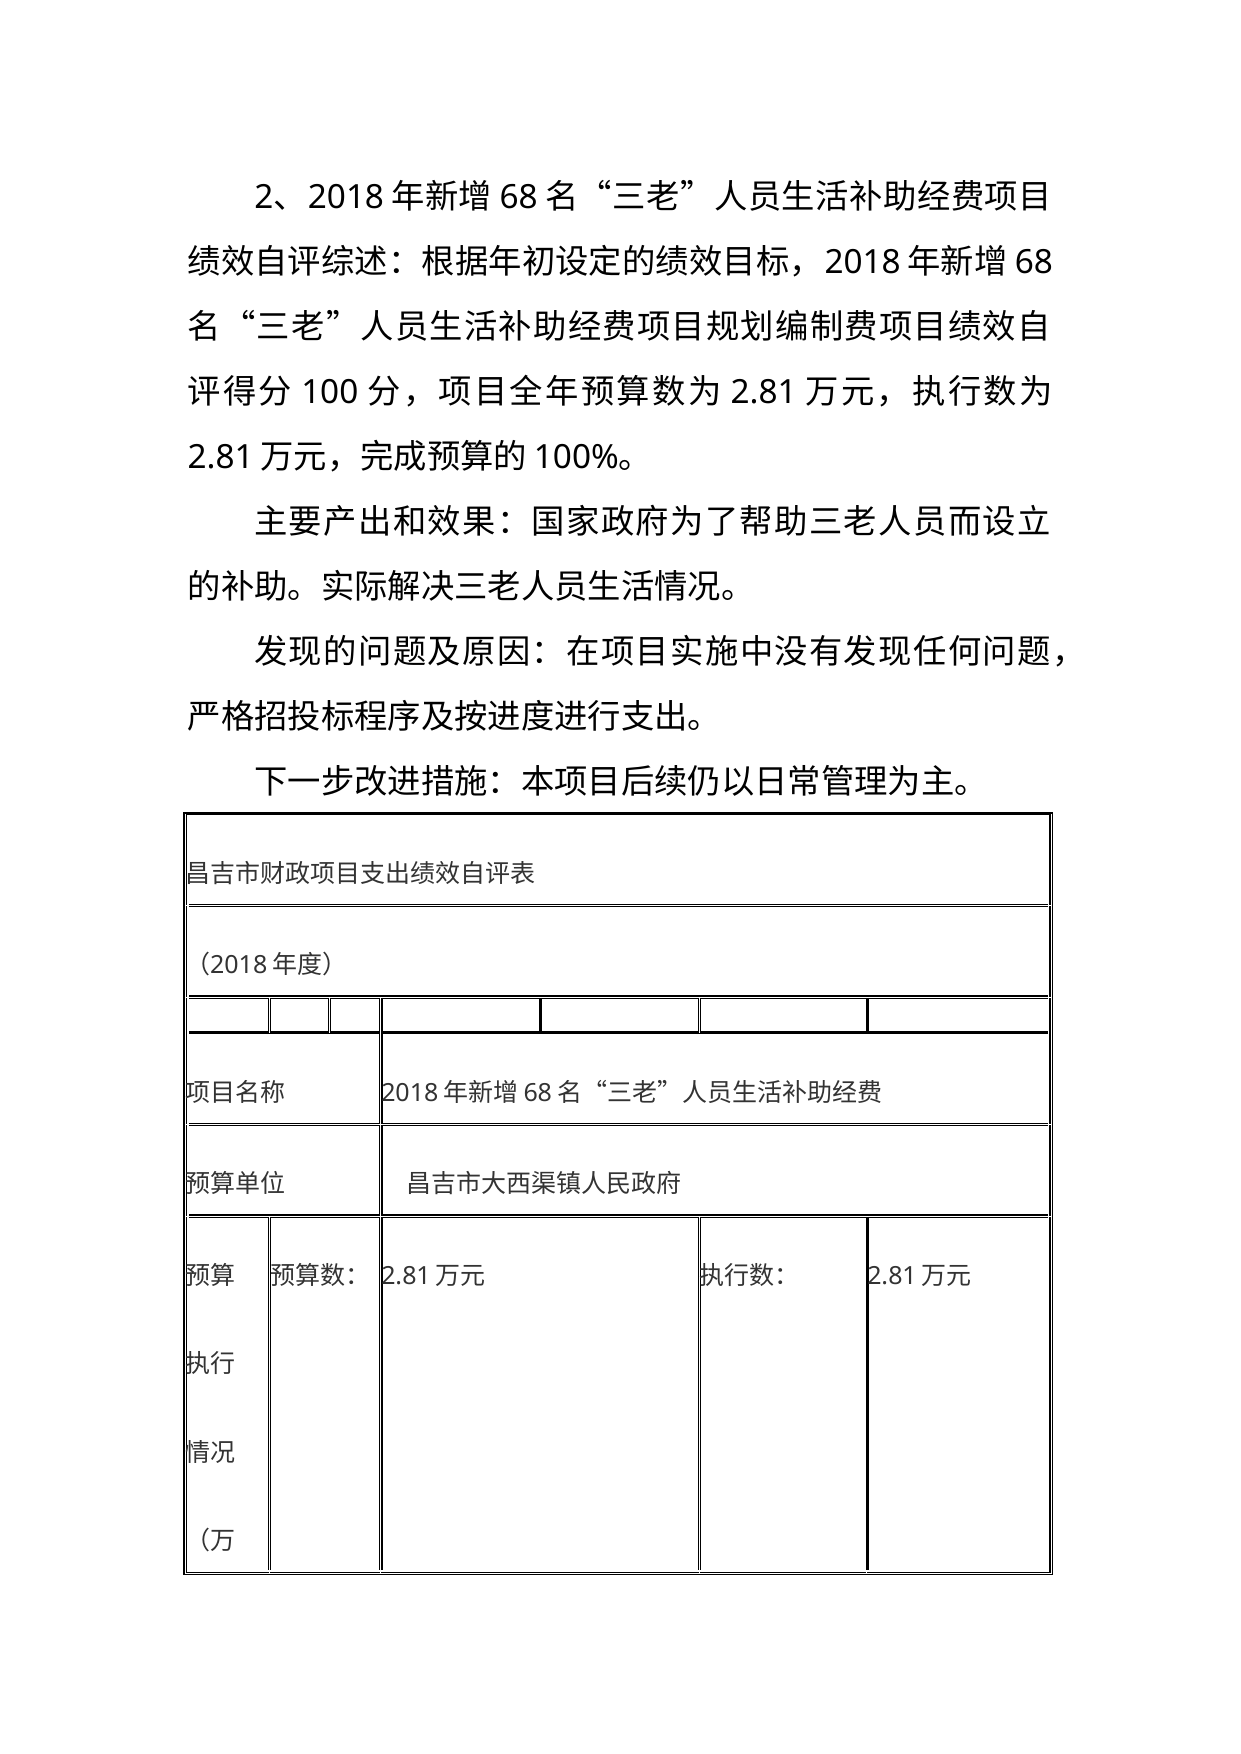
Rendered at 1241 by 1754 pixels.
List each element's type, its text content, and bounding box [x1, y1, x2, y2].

table_cell 昌吉市大西渠镇人民政府 [381, 1123, 1051, 1214]
table_cell 项目名称 [187, 1031, 379, 1123]
table_header 昌吉市财政项目支出绩效自评表 [187, 815, 1049, 904]
table_cell [542, 999, 698, 1031]
table_cell （2018年度） [185, 904, 1051, 995]
table_cell [383, 999, 539, 1031]
table_cell [701, 999, 866, 1031]
table_cell 预算 执行 情况 （万元） [187, 1214, 270, 1571]
text 主要产出和效果：国家政府为了帮助三老人员而设立的补助。实际解决三老人员生活情况。 [187, 487, 1053, 617]
table_cell 执行数： [700, 1218, 867, 1571]
text 发现的问题及原因：在项目实施中没有发现任何问题，严格招投标程序及按进度进行支出。 [187, 617, 1053, 747]
table_cell 预算数： [270, 1214, 381, 1571]
table_cell [869, 995, 1050, 1031]
table_cell [187, 995, 268, 1031]
table_cell 2018年新增68名“三老”人员生活补助经费 [383, 1031, 1049, 1123]
table_cell 2.81万元 [381, 1218, 699, 1571]
text 下一步改进措施：本项目后续仍以日常管理为主。 [187, 747, 1053, 812]
table_cell [271, 999, 328, 1031]
table_cell 预算单位 [185, 1123, 381, 1214]
text 2、2018年新增68名“三老”人员生活补助经费项目绩效自评综述：根据年初设定的绩效目标，2018年新增68名“三老”人员生活补助经费项目规划编制费项目绩效自评得分100分，项目全年预算数为2.81万元，执行数为2.81万元，完成预算的100%。 [187, 162, 1053, 487]
table_cell [331, 999, 379, 1031]
table_cell 2.81万元 [867, 1214, 1050, 1571]
